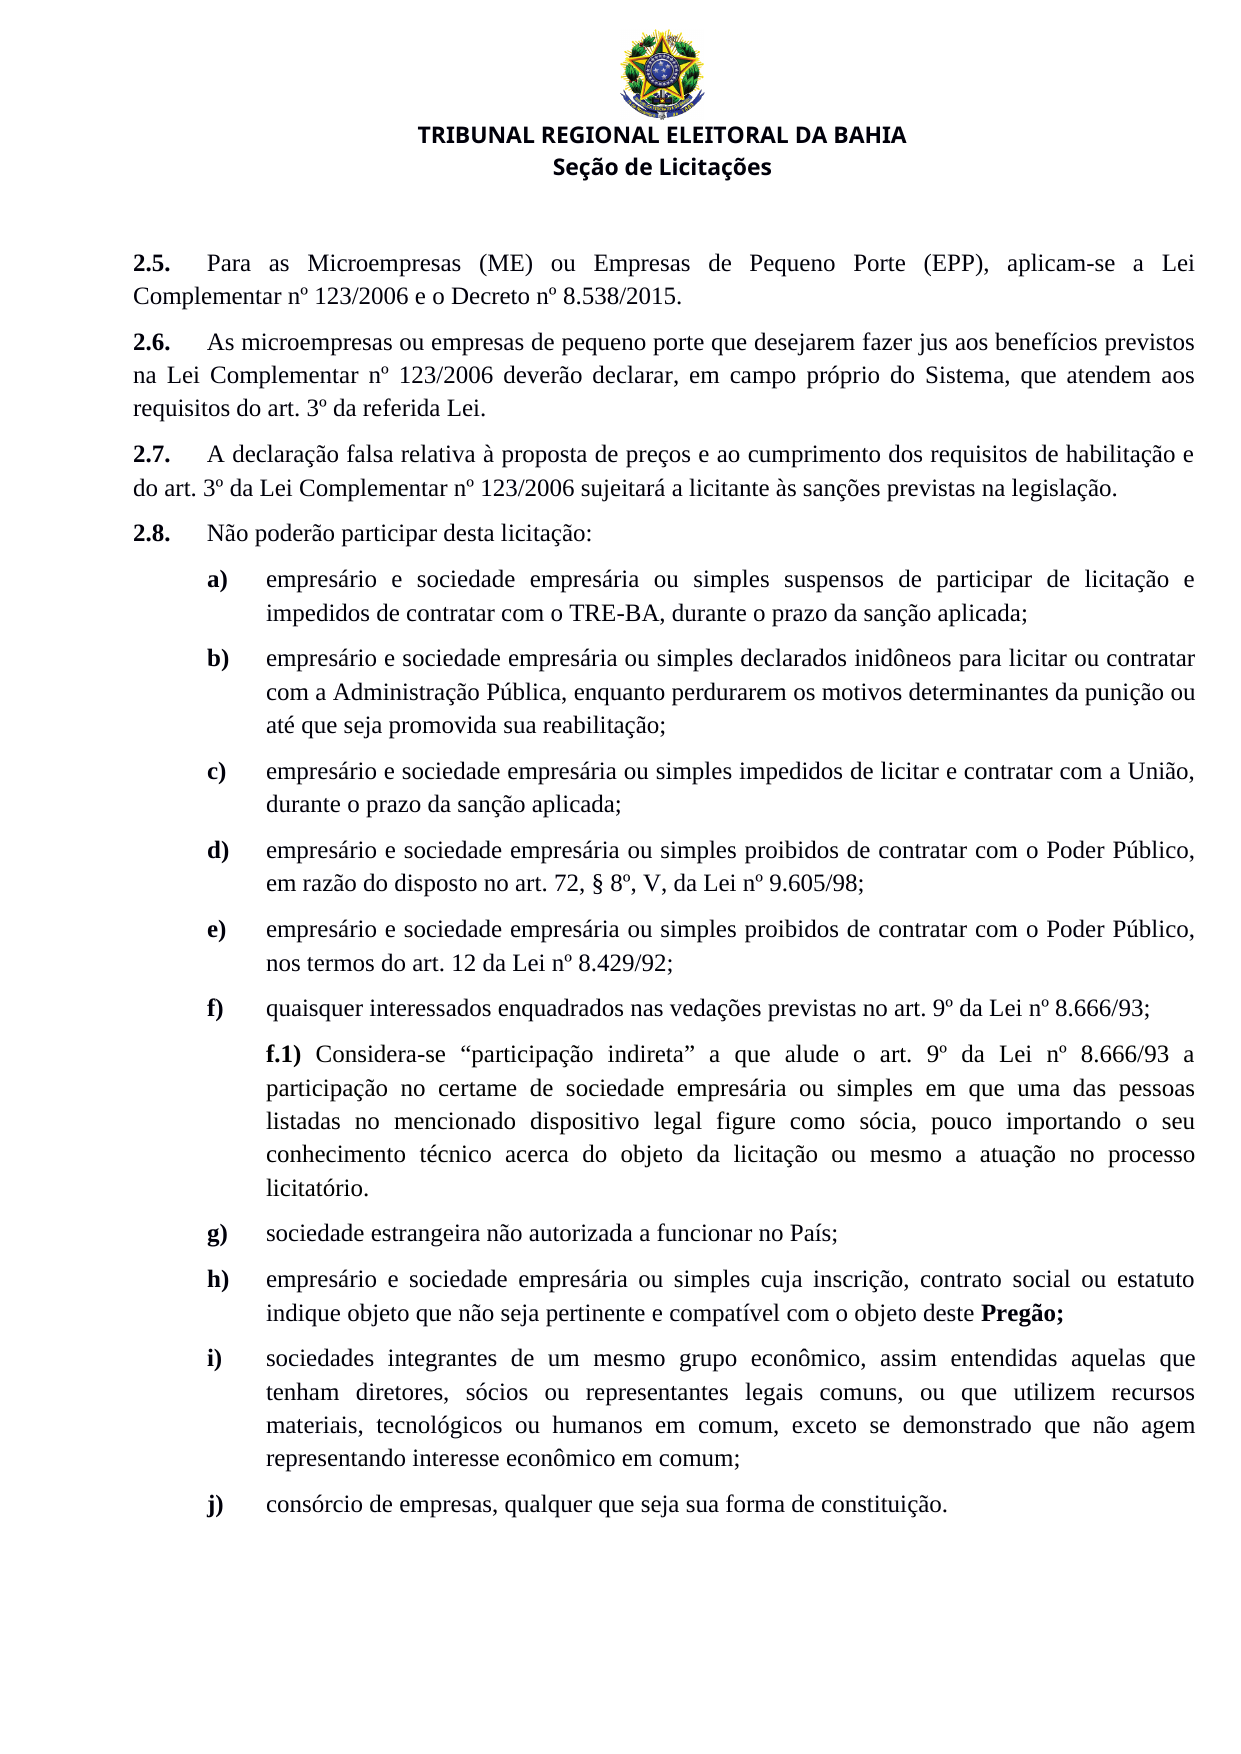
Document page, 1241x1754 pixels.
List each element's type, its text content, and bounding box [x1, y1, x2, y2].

list sociedades integrantes de um mesmo grupo econômico, assim entendidas aquelas que tenham diretores, sócios ou representantes legais comuns, ou que utilizem recursos materiais, tecnológicos ou humanos em comum, exceto se demonstrado que não agem representando interesse econômico em comum; [207, 1340, 1196, 1473]
text f.1) Considera-se “participação indireta” a que alude o art. 9º da Lei nº 8.666/93 a participação no certame de sociedade empresária ou simples em que uma das pessoas listadas no mencionado dispositivo legal figure como sócia, pouco importando o seu conhecimento técnico acerca do objeto da licitação ou mesmo a atuação no processo licitatório. [266, 1036, 1196, 1203]
text 2.5. Para as Microempresas (ME) ou Empresas de Pequeno Porte (EPP), aplicam-se a Lei Complementar nº 123/2006 e o Decreto nº 8.538/2015. [133, 244, 1196, 311]
list empresário e sociedade empresária ou simples proibidos de contratar com o Poder Público, em razão do disposto no art. 72, § 8º, V, da Lei nº 9.605/98; [207, 832, 1196, 898]
list sociedade estrangeira não autorizada a funcionar no País; [207, 1215, 1196, 1248]
list empresário e sociedade empresária ou simples cuja inscrição, contrato social ou estatuto indique objeto que não seja pertinente e compatível com o objeto deste Pregão; [207, 1261, 1196, 1328]
list empresário e sociedade empresária ou simples impedidos de licitar e contratar com a União, durante o prazo da sanção aplicada; [207, 753, 1196, 819]
text 2.8. Não poderão participar desta licitação: [133, 515, 1196, 548]
list empresário e sociedade empresária ou simples suspensos de participar de licitação e impedidos de contratar com o TRE-BA, durante o prazo da sanção aplicada; [207, 561, 1196, 628]
text 2.7. A declaração falsa relativa à proposta de preços e ao cumprimento dos requisitos de habilitação e do art. 3º da Lei Complementar nº 123/2006 sujeitará a licitante às sanções previstas na legislação. [133, 436, 1196, 503]
list empresário e sociedade empresária ou simples declarados inidôneos para licitar ou contratar com a Administração Pública, enquanto perdurarem os motivos determinantes da punição ou até que seja promovida sua reabilitação; [207, 640, 1196, 740]
list quaisquer interessados enquadrados nas vedações previstas no art. 9º da Lei nº 8.666/93; [207, 990, 1196, 1023]
list empresário e sociedade empresária ou simples proibidos de contratar com o Poder Público, nos termos do art. 12 da Lei nº 8.429/92; [207, 911, 1196, 978]
text 2.6. As microempresas ou empresas de pequeno porte que desejarem fazer jus aos benefícios previstos na Lei Complementar nº 123/2006 deverão declarar, em campo próprio do Sistema, que atendem aos requisitos do art. 3º da referida Lei. [133, 323, 1196, 423]
list consórcio de empresas, qualquer que seja sua forma de constituição. [207, 1486, 1196, 1519]
